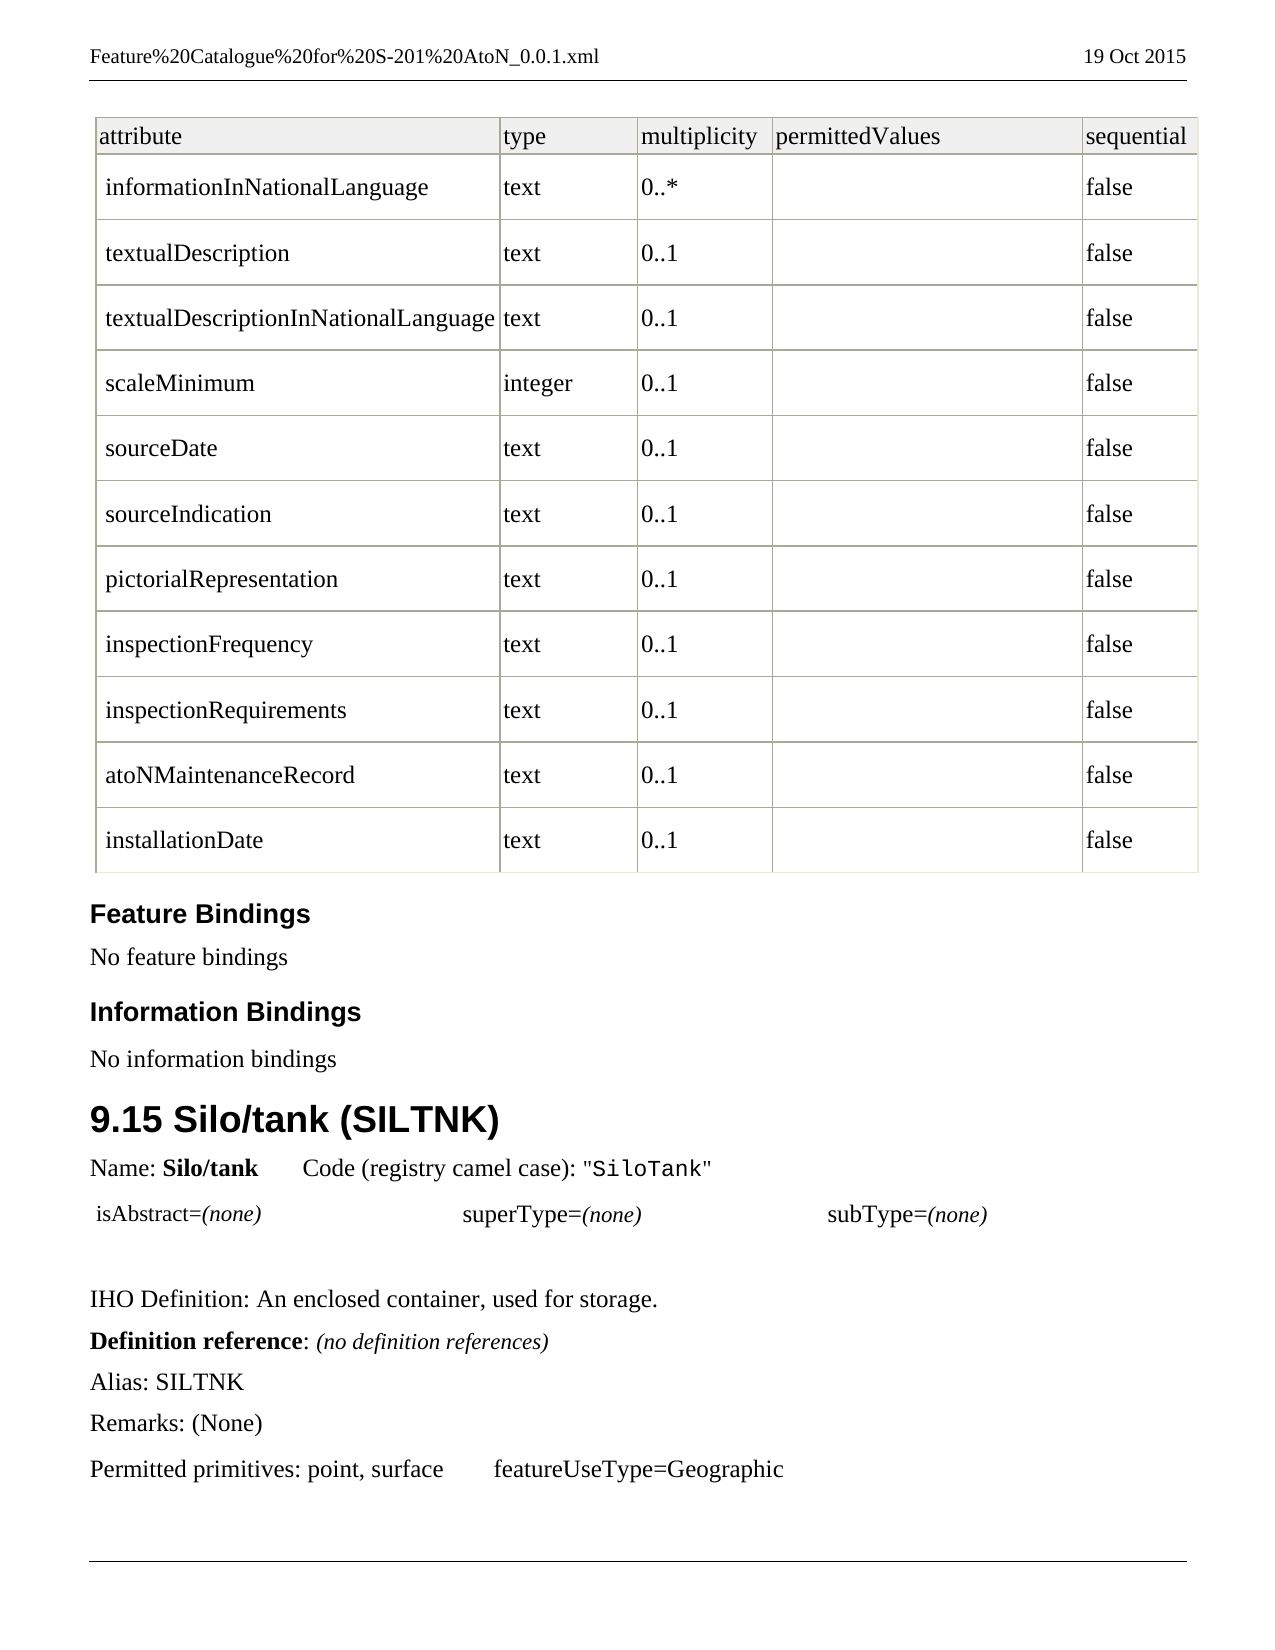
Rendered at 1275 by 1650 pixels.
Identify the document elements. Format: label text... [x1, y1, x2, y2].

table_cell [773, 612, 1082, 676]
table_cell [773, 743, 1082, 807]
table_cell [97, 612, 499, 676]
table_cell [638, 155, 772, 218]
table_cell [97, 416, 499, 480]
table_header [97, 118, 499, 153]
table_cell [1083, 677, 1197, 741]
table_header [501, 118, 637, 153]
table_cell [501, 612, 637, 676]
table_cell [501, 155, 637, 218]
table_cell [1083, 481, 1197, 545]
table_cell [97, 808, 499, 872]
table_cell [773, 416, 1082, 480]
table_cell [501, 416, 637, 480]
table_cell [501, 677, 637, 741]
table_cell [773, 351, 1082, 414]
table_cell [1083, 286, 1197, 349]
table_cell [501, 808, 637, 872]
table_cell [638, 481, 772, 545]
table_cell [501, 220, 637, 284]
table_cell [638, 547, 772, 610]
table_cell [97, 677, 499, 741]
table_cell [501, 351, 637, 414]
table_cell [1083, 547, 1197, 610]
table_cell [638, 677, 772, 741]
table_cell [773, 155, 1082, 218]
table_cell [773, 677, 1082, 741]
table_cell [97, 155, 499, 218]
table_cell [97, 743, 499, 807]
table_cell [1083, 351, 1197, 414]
text Remarks: (None) [89, 1408, 1185, 1437]
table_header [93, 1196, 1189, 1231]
text IHO Definition: An enclosed container, used for storage. [89, 1284, 1185, 1313]
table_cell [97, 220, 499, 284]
subtitle 9.15 Silo/tank (SILTNK) [89, 1097, 1185, 1141]
text No information bindings [89, 1044, 1185, 1072]
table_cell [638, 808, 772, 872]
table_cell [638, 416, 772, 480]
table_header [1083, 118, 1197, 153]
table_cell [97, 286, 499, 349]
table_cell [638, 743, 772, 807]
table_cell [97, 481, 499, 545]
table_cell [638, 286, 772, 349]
text Definition reference: (no definition references) [89, 1326, 1185, 1354]
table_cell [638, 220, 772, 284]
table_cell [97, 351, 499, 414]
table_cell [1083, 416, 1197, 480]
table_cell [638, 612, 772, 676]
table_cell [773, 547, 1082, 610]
text No feature bindings [89, 942, 1185, 971]
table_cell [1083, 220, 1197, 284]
text Alias: SILTNK [89, 1367, 1185, 1396]
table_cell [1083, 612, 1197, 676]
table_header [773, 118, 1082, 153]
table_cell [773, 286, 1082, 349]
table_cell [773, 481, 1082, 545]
subtitle Feature Bindings [89, 898, 1185, 929]
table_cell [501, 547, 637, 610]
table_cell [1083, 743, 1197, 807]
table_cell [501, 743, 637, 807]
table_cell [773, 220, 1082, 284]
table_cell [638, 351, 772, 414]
text Permitted primitives: point, surface featureUseType=Geographic [89, 1454, 1185, 1482]
text Name: Silo/tank Code (registry camel case): "SiloTank" [89, 1153, 1185, 1183]
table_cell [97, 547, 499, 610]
subtitle Information Bindings [89, 996, 1185, 1027]
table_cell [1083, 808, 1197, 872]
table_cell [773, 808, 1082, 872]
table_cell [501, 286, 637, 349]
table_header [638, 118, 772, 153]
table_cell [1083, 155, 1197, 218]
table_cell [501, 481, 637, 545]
